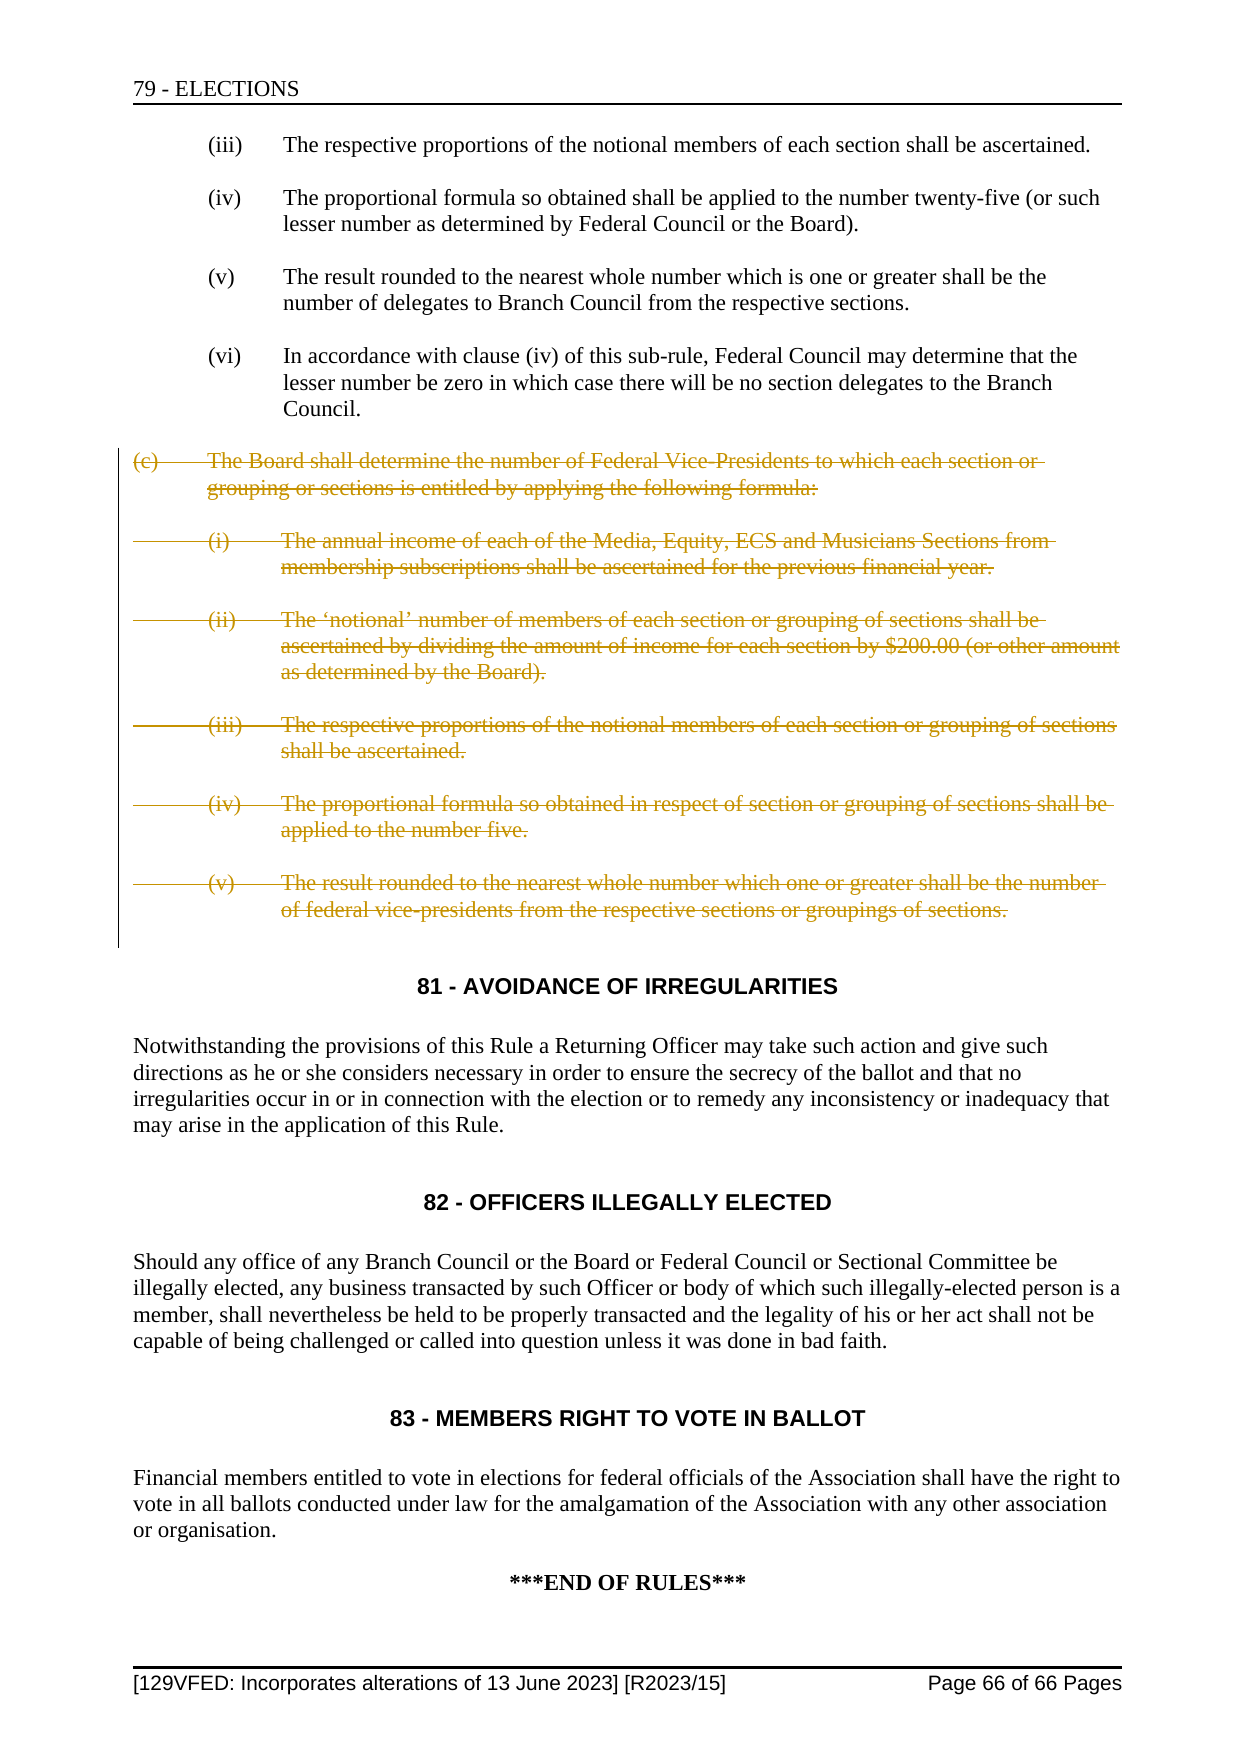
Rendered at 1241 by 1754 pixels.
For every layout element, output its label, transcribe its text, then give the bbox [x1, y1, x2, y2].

text Notwithstanding the provisions of this Rule a Returning Officer may take such action and give such directions as he or she considers necessary in order to ensure the secrecy of the ballot and that no irregularities occur in or in connection with the election or to remedy any inconsistency or inadequacy that may arise in the application of this Rule. [133, 1032, 1122, 1138]
text Financial members entitled to vote in elections for federal officials of the Association shall have the right to vote in all ballots conducted under law for the amalgamation of the Association with any other association or organisation. [133, 1464, 1122, 1543]
subtitle 82 - OFFICERS ILLEGALLY ELECTED [133, 1189, 1122, 1215]
subtitle 81 - AVOIDANCE OF IRREGULARITIES [133, 973, 1122, 1000]
text (iv) The proportional formula so obtained shall be applied to the number twenty-five (or such lesser number as determined by Federal Council or the Board). [133, 184, 1122, 237]
text (iii) The respective proportions of the notional members of each section shall be ascertained. [133, 131, 1122, 158]
text Should any office of any Branch Council or the Board or Federal Council or Sectional Committee be illegally elected, any business transacted by such Officer or body of which such illegally-elected person is a member, shall nevertheless be held to be properly transacted and the legality of his or her act shall not be capable of being challenged or called into question unless it was done in bad faith. [133, 1248, 1122, 1353]
text (vi) In accordance with clause (iv) of this sub-rule, Federal Council may determine that the lesser number be zero in which case there will be no section delegates to the Branch Council. [133, 342, 1122, 421]
text (v) The result rounded to the nearest whole number which is one or greater shall be the number of delegates to Branch Council from the respective sections. [133, 263, 1122, 316]
text ***END OF RULES*** [133, 1569, 1122, 1596]
subtitle 83 - MEMBERS RIGHT TO VOTE IN BALLOT [133, 1405, 1122, 1431]
